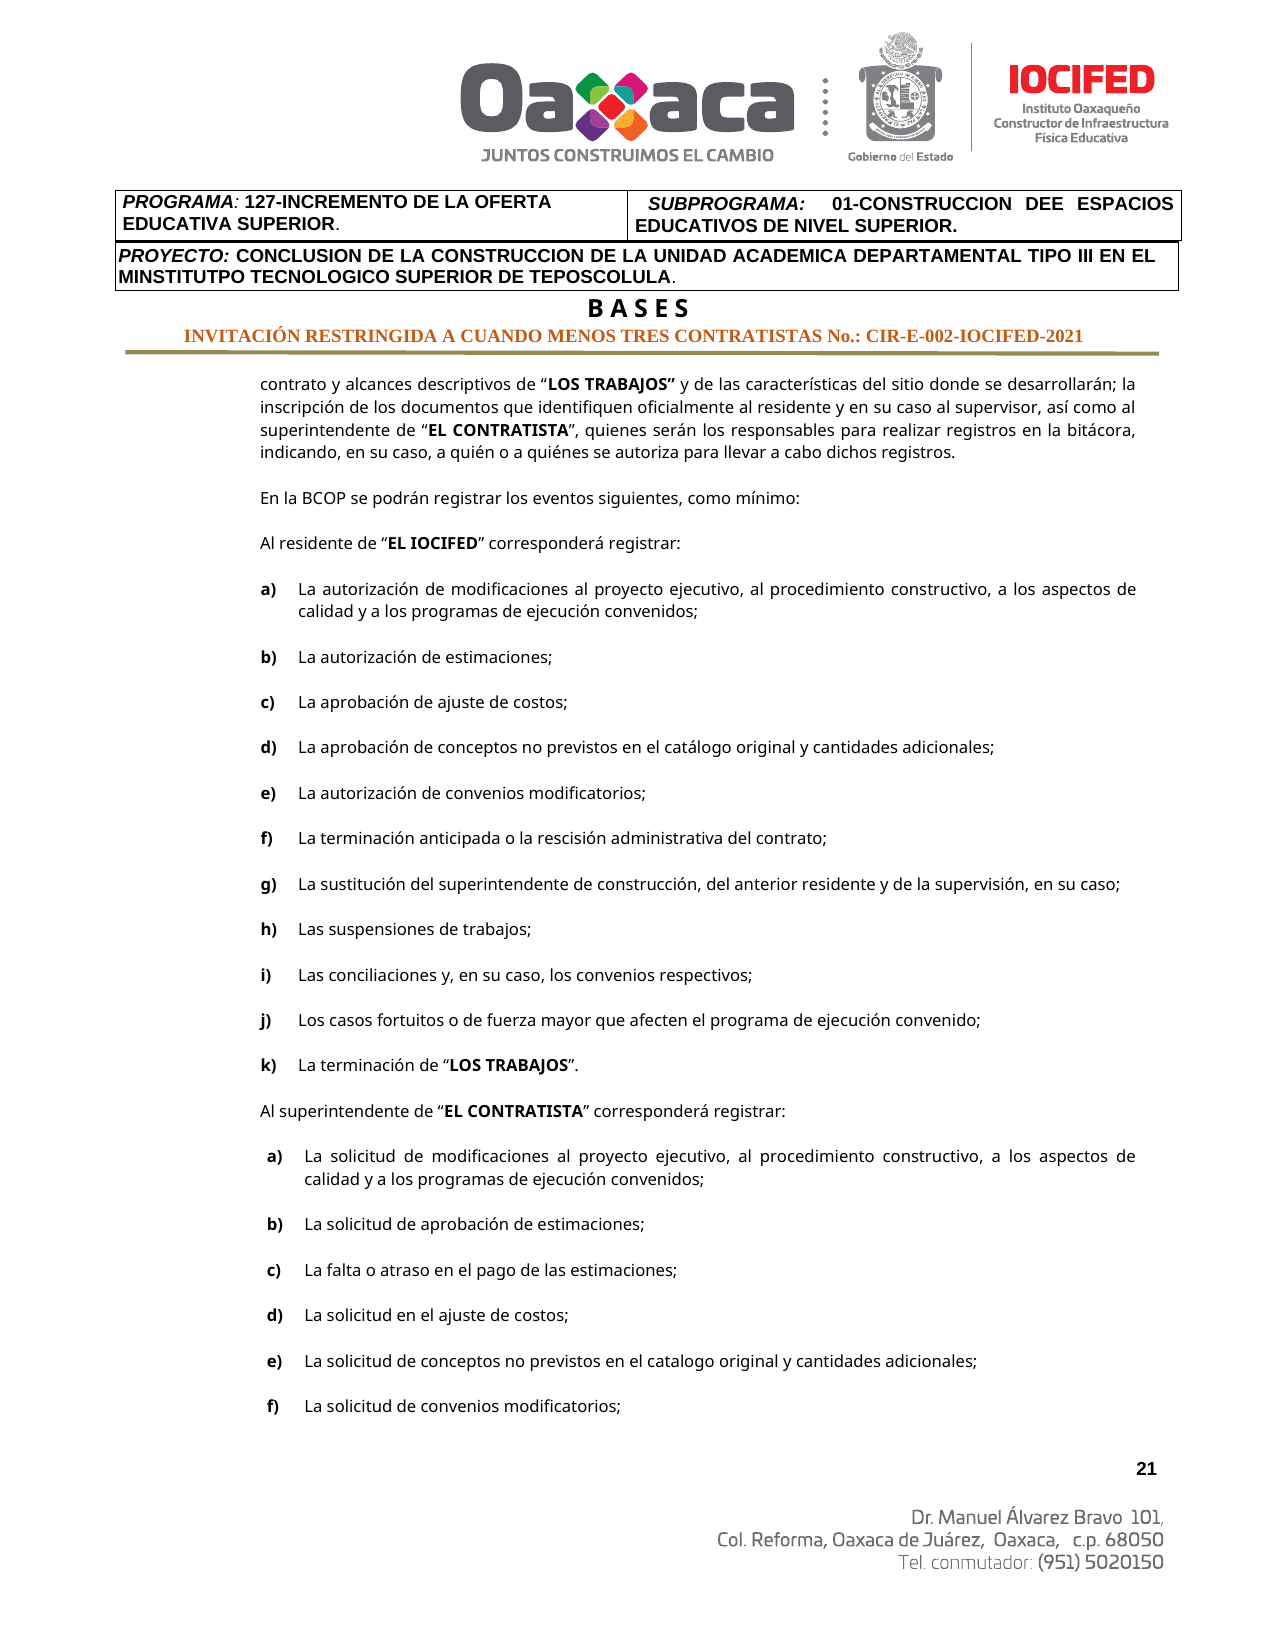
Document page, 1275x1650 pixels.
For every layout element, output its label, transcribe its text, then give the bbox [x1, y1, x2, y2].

text Al superintendente de “EL CONTRATISTA” corresponderá registrar: [118, 1099, 1137, 1122]
list La aprobación de ajuste de costos; [260, 691, 1137, 713]
list La solicitud en el ajuste de costos; [267, 1304, 1137, 1327]
list La aprobación de conceptos no previstos en el catálogo original y cantidades adicionales; [260, 736, 1137, 759]
list La autorización de modificaciones al proyecto ejecutivo, al procedimiento constructivo, a los aspectos de calidad y a los programas de ejecución convenidos; [260, 577, 1137, 623]
list La autorización de estimaciones; [260, 645, 1137, 668]
list La solicitud de modificaciones al proyecto ejecutivo, al procedimiento constructivo, a los aspectos de calidad y a los programas de ejecución convenidos; [267, 1145, 1137, 1190]
list Las conciliaciones y, en su caso, los convenios respectivos; [260, 963, 1137, 986]
list Las suspensiones de trabajos; [260, 918, 1137, 941]
list La solicitud de aprobación de estimaciones; [267, 1213, 1137, 1236]
list La solicitud de convenios modificatorios; [267, 1395, 1137, 1417]
list La autorización de convenios modificatorios; [260, 782, 1137, 804]
list La terminación de “LOS TRABAJOS”. [260, 1054, 1137, 1077]
text En la BCOP se podrán registrar los eventos siguientes, como mínimo: [118, 486, 1137, 509]
list La falta o atraso en el pago de las estimaciones; [267, 1258, 1137, 1281]
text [118, 373, 1137, 464]
list Los casos fortuitos o de fuerza mayor que afecten el programa de ejecución convenido; [260, 1009, 1137, 1031]
list La terminación anticipada o la rescisión administrativa del contrato; [260, 827, 1137, 850]
text Al residente de “EL IOCIFED” corresponderá registrar: [118, 532, 1137, 554]
list La solicitud de conceptos no previstos en el catalogo original y cantidades adicionales; [267, 1349, 1137, 1372]
list La sustitución del superintendente de construcción, del anterior residente y de la supervisión, en su caso; [260, 872, 1137, 895]
